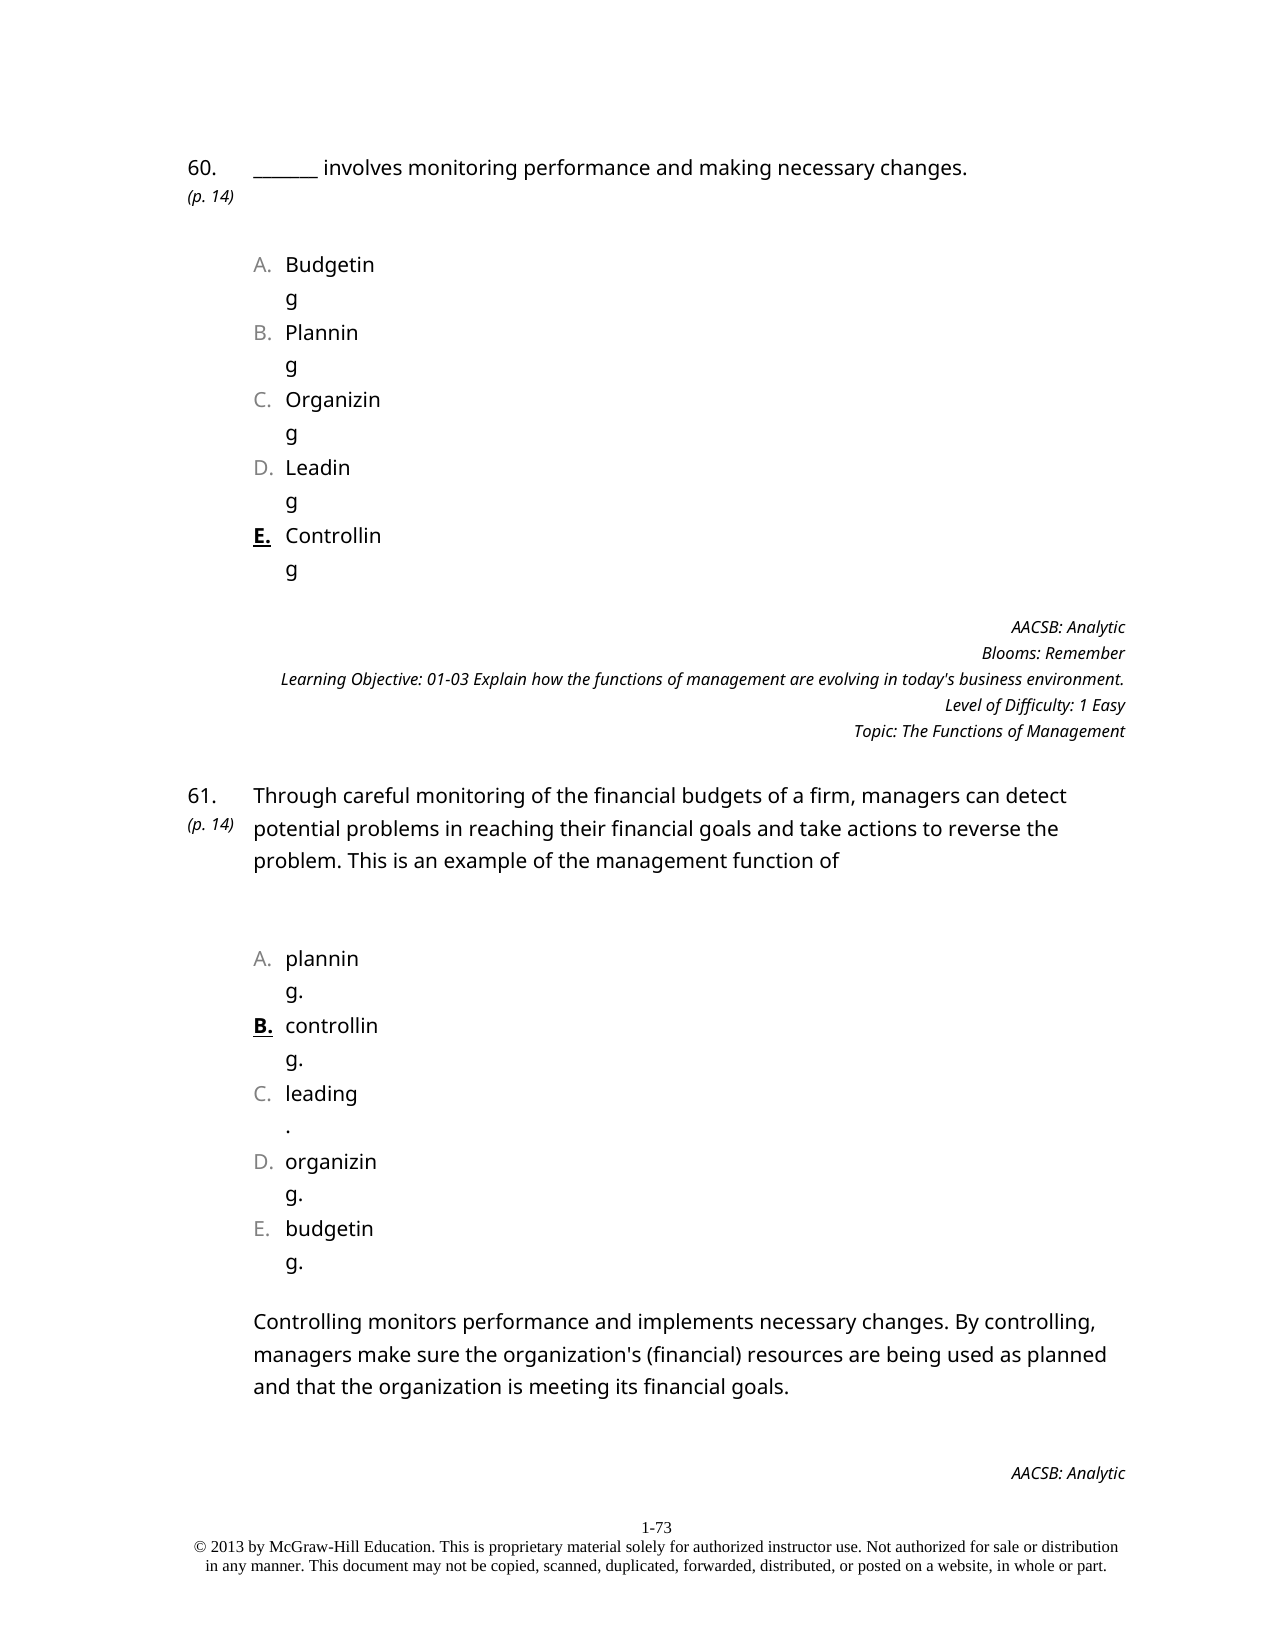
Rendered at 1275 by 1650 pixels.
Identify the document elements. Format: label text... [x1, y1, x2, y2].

table_header _______ involves monitoring performance and making necessary changes. [253, 153, 1125, 586]
table_header AACSB: Analytic Blooms: Remember Learning Objective: 01-03 Explain how the functions of management are evolving in today's business environment. Level of Difficulty: 1 Easy Topic: The Functions of Management [188, 615, 1125, 778]
table_header 60. (p. 14) [188, 153, 253, 586]
table_header 61. (p. 14) [188, 781, 253, 1432]
table_header Through careful monitoring of the financial budgets of a firm, managers can detect potential problems in reaching their financial goals and take actions to reverse the problem. This is an example of the management function of Controlling monitors performance and implements necessary changes. By controlling, managers make sure the organization's (financial) resources are being used as planned and that the organization is meeting its financial goals. [253, 781, 1125, 1432]
